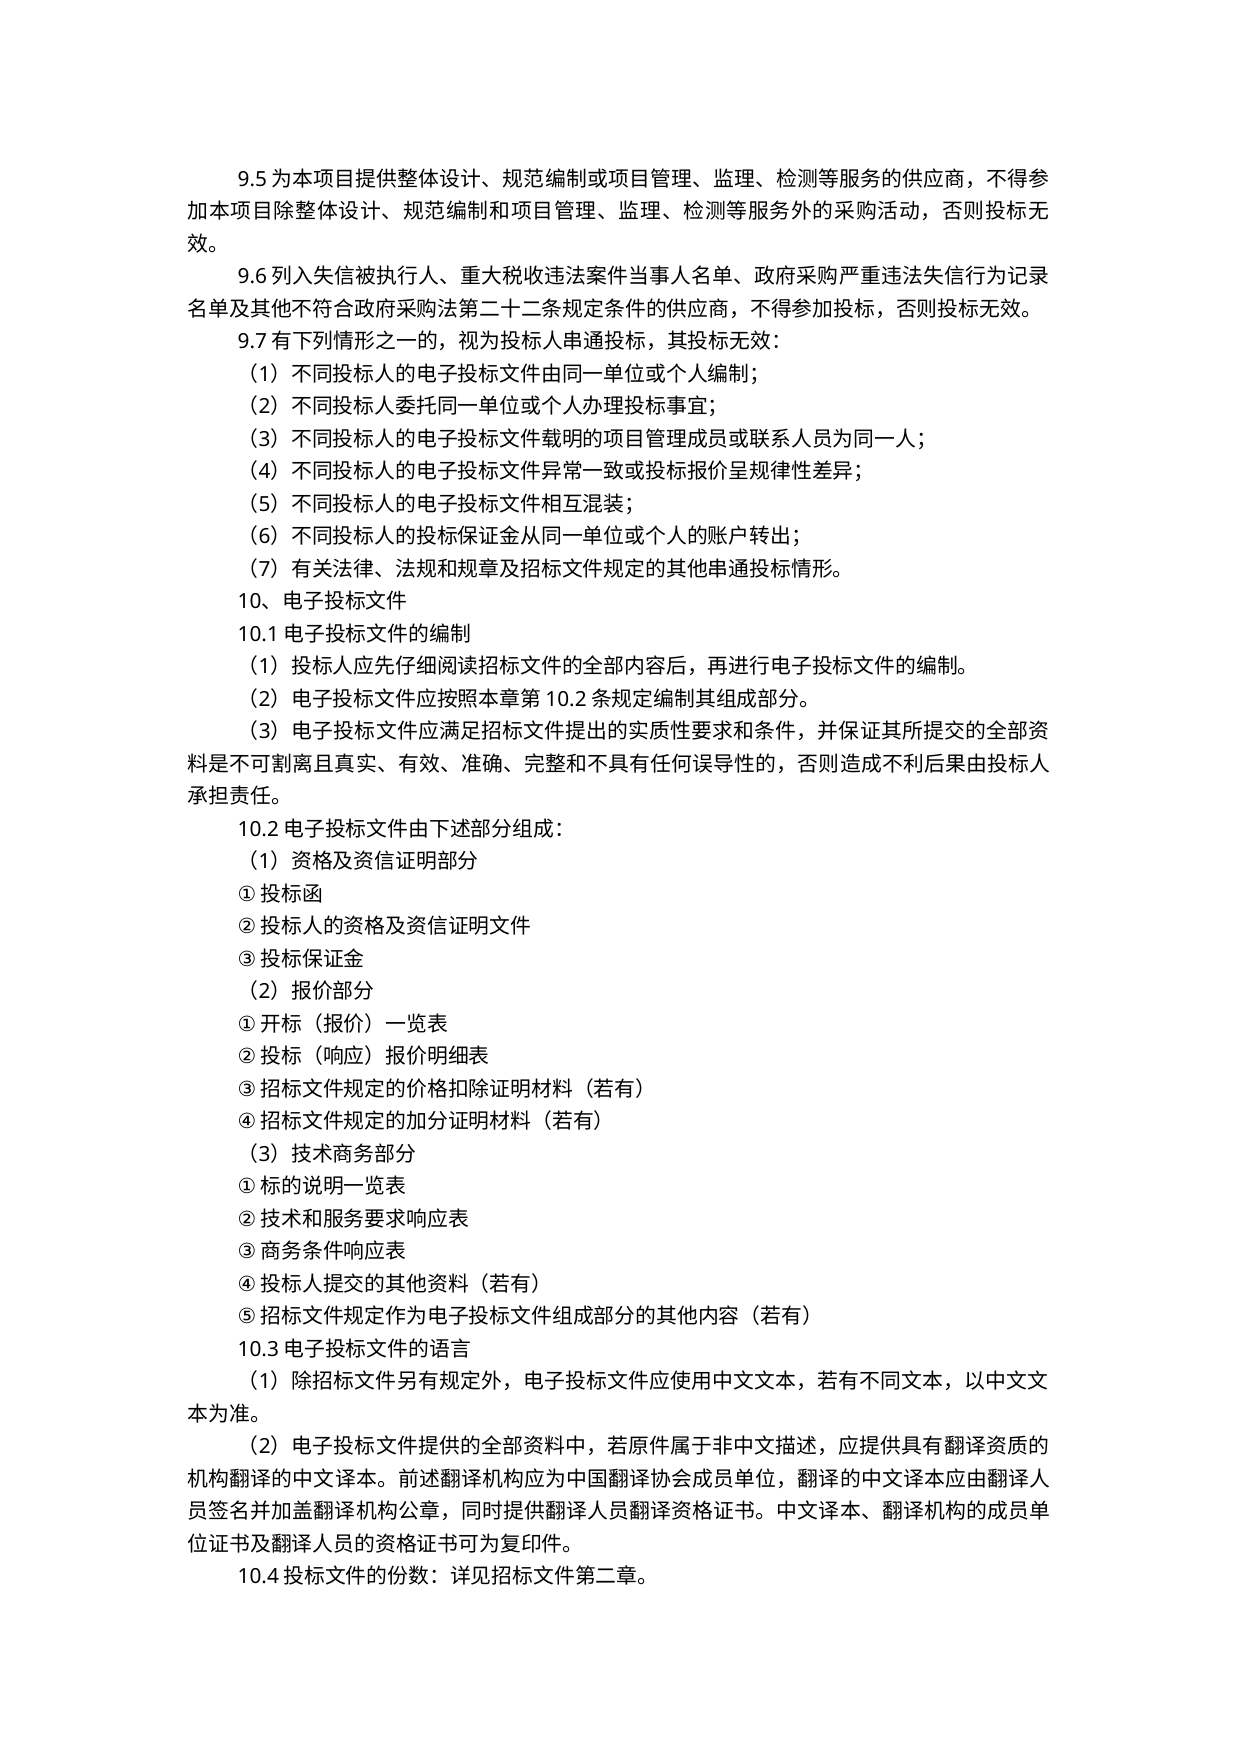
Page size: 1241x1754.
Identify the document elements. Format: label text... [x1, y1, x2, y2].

text ⑤招标文件规定作为电子投标文件组成部分的其他内容（若有） [187, 1299, 1053, 1332]
text （1）投标人应先仔细阅读招标文件的全部内容后，再进行电子投标文件的编制。 [187, 649, 1053, 682]
text （3）技术商务部分 [187, 1137, 1053, 1169]
text （4）不同投标人的电子投标文件异常一致或投标报价呈规律性差异； [187, 454, 1053, 487]
text ①标的说明一览表 [187, 1169, 1053, 1202]
text ③招标文件规定的价格扣除证明材料（若有） [187, 1072, 1053, 1104]
text （2）电子投标文件应按照本章第10.2条规定编制其组成部分。 [187, 682, 1053, 714]
text 9.5为本项目提供整体设计、规范编制或项目管理、监理、检测等服务的供应商，不得参加本项目除整体设计、规范编制和项目管理、监理、检测等服务外的采购活动，否则投标无效。 [187, 162, 1053, 259]
text （7）有关法律、法规和规章及招标文件规定的其他串通投标情形。 [187, 552, 1053, 584]
text （5）不同投标人的电子投标文件相互混装； [187, 487, 1053, 519]
text ②投标人的资格及资信证明文件 [187, 909, 1053, 942]
text 10.2电子投标文件由下述部分组成： [187, 812, 1053, 844]
text ②投标（响应）报价明细表 [187, 1039, 1053, 1072]
text 10.3电子投标文件的语言 [187, 1332, 1053, 1364]
text （6）不同投标人的投标保证金从同一单位或个人的账户转出； [187, 519, 1053, 552]
text （3）电子投标文件应满足招标文件提出的实质性要求和条件，并保证其所提交的全部资料是不可割离且真实、有效、准确、完整和不具有任何误导性的，否则造成不利后果由投标人承担责任。 [187, 714, 1053, 812]
text ④招标文件规定的加分证明材料（若有） [187, 1104, 1053, 1137]
text 9.6列入失信被执行人、重大税收违法案件当事人名单、政府采购严重违法失信行为记录名单及其他不符合政府采购法第二十二条规定条件的供应商，不得参加投标，否则投标无效。 [187, 259, 1053, 324]
text （1）除招标文件另有规定外，电子投标文件应使用中文文本，若有不同文本，以中文文本为准。 [187, 1364, 1053, 1429]
text ③投标保证金 [187, 942, 1053, 974]
text 10.1电子投标文件的编制 [187, 617, 1053, 649]
text 10.4投标文件的份数：详见招标文件第二章。 [187, 1559, 1053, 1592]
text （3）不同投标人的电子投标文件载明的项目管理成员或联系人员为同一人； [187, 422, 1053, 454]
text （2）电子投标文件提供的全部资料中，若原件属于非中文描述，应提供具有翻译资质的机构翻译的中文译本。前述翻译机构应为中国翻译协会成员单位，翻译的中文译本应由翻译人员签名并加盖翻译机构公章，同时提供翻译人员翻译资格证书。中文译本、翻译机构的成员单位证书及翻译人员的资格证书可为复印件。 [187, 1429, 1053, 1559]
text ①开标（报价）一览表 [187, 1007, 1053, 1039]
text ④投标人提交的其他资料（若有） [187, 1267, 1053, 1299]
text ③商务条件响应表 [187, 1234, 1053, 1267]
text ②技术和服务要求响应表 [187, 1202, 1053, 1234]
text （2）报价部分 [187, 974, 1053, 1007]
text 10、电子投标文件 [187, 584, 1053, 617]
text （1）不同投标人的电子投标文件由同一单位或个人编制； [187, 357, 1053, 389]
text 9.7有下列情形之一的，视为投标人串通投标，其投标无效： [187, 324, 1053, 357]
text ①投标函 [187, 877, 1053, 909]
text （2）不同投标人委托同一单位或个人办理投标事宜； [187, 389, 1053, 422]
text （1）资格及资信证明部分 [187, 844, 1053, 877]
